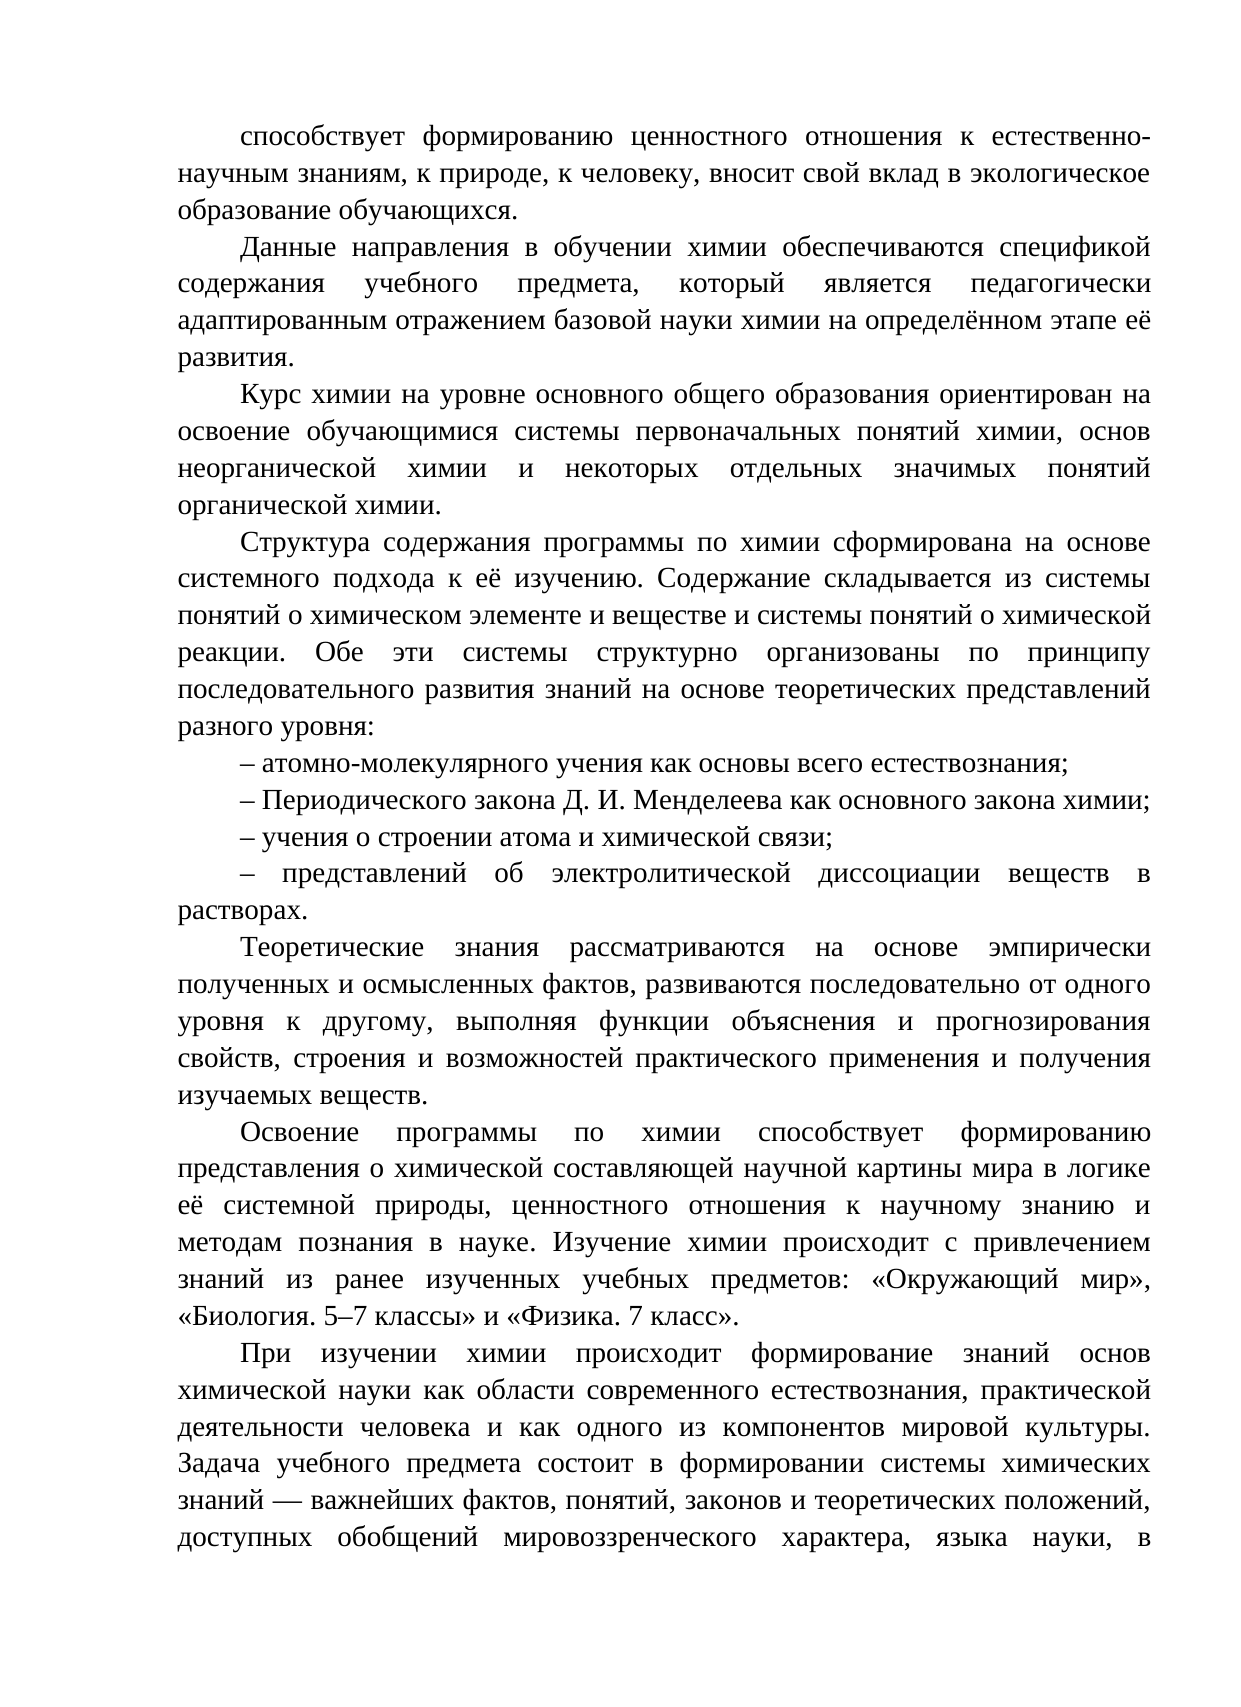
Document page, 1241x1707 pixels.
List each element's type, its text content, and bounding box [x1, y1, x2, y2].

text Курс химии на уровне основного общего образования ориентирован на освоение обучающимися системы первоначальных понятий химии, основ неорганической химии и некоторых отдельных значимых понятий органической химии. [177, 376, 1152, 520]
text Теоретические знания рассматриваются на основе эмпирически полученных и осмысленных фактов, развиваются последовательно от одного уровня к другому, выполняя функции объяснения и прогнозирования свойств, строения и возможностей практического применения и получения изучаемых веществ. [177, 929, 1152, 1110]
text – Периодического закона Д. И. Менделеева как основного закона химии; [177, 782, 1152, 815]
text способствует формированию ценностного отношения к естественно-научным знаниям, к природе, к человеку, вносит свой вклад в экологическое образование обучающихся. [177, 118, 1152, 225]
text Данные направления в обучении химии обеспечиваются спецификой содержания учебного предмета, который является педагогически адаптированным отражением базовой науки химии на определённом этапе её развития. [177, 229, 1152, 373]
text – атомно-молекулярного учения как основы всего естествознания; [177, 745, 1152, 778]
text Структура содержания программы по химии сформирована на основе системного подхода к её изучению. Содержание складывается из системы понятий о химическом элементе и веществе и системы понятий о химической реакции. Обе эти системы структурно организованы по принципу последовательного развития знаний на основе теоретических представлений разного уровня: [177, 524, 1152, 742]
text – учения о строении атома и химической связи; [177, 819, 1152, 852]
text Освоение программы по химии способствует формированию представления о химической составляющей научной картины мира в логике её системной природы, ценностного отношения к научному знанию и методам познания в науке. Изучение химии происходит с привлечением знаний из ранее изученных учебных предметов: «Окружающий мир», «Биология. 5–7 классы» и «Физика. 7 класс». [177, 1114, 1152, 1332]
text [177, 1335, 1152, 1553]
text – представлений об электролитической диссоциации веществ в растворах. [177, 856, 1152, 926]
